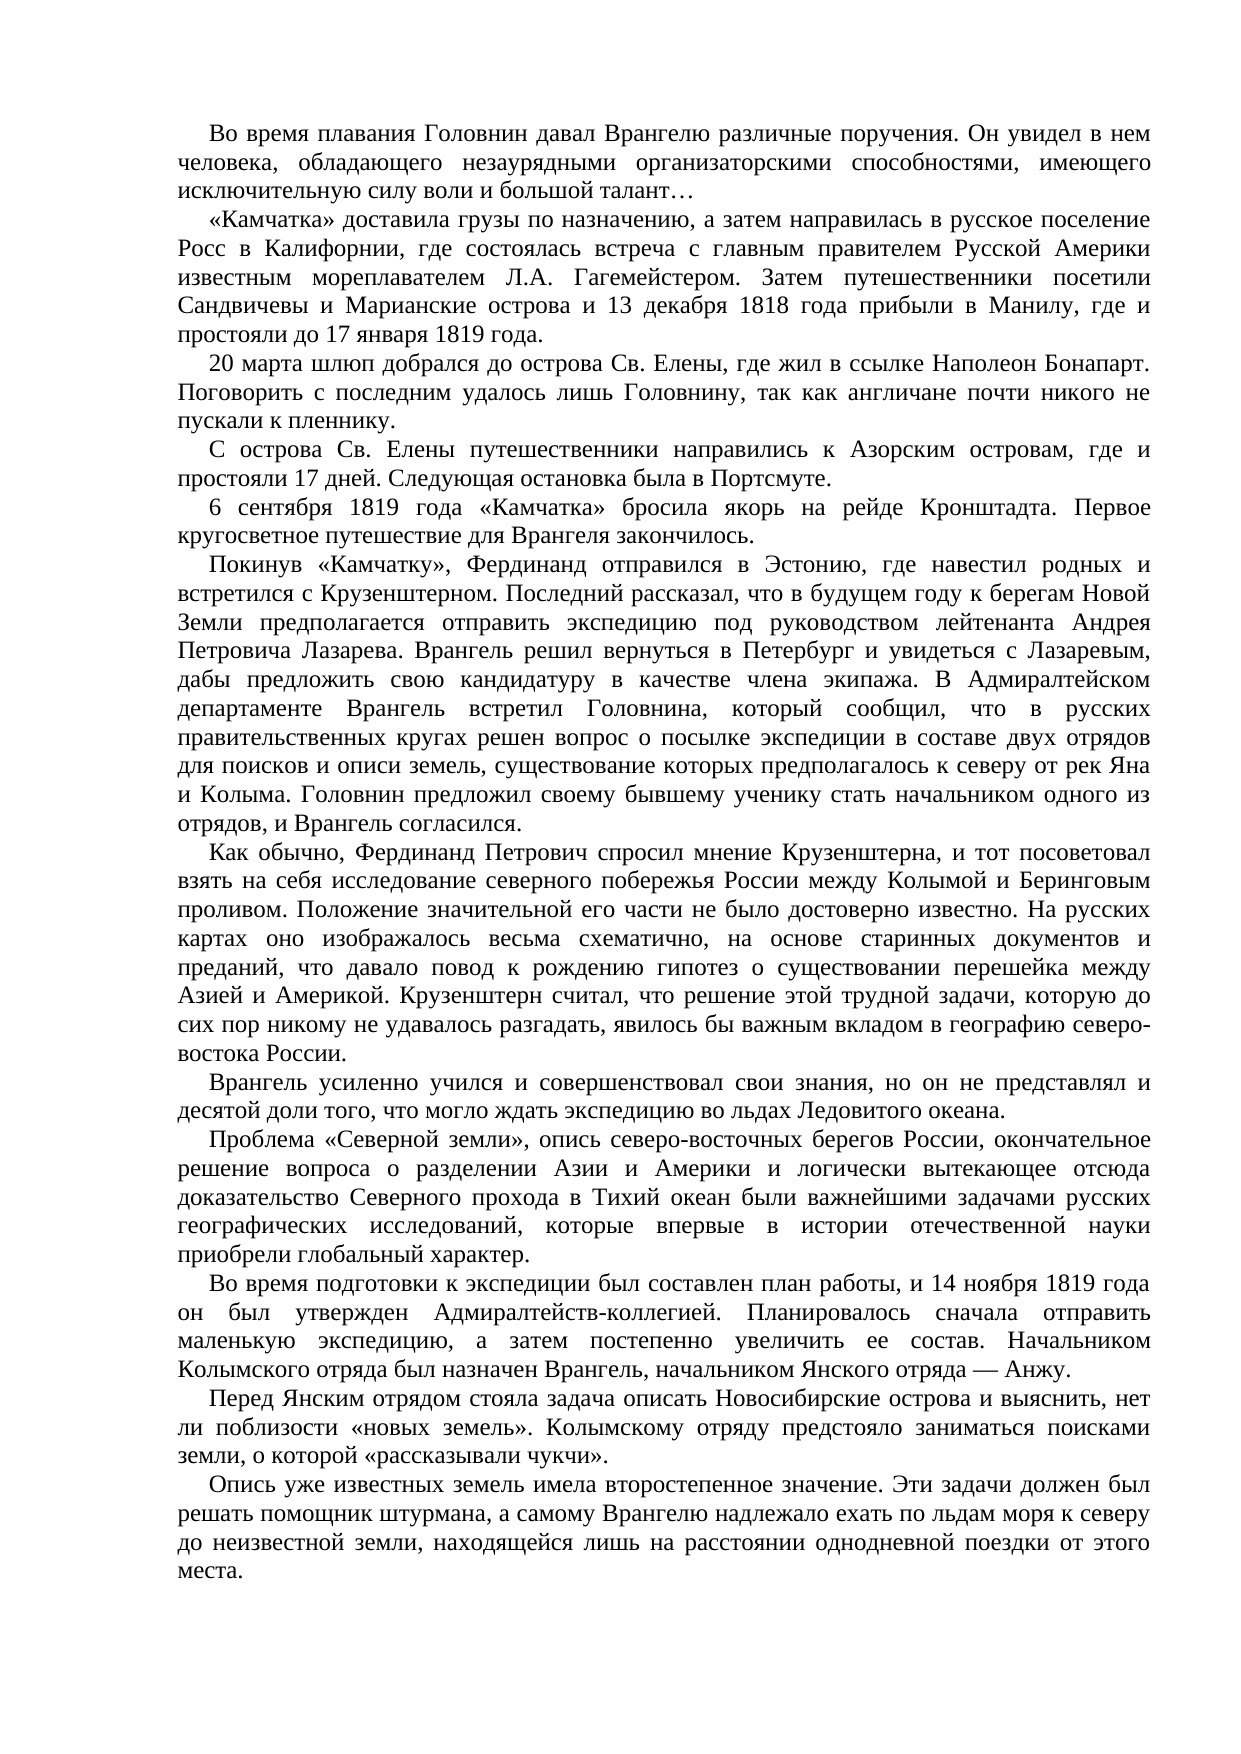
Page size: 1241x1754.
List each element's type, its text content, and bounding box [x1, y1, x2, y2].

text Опись уже известных земель имела второстепенное значение. Эти задачи должен был решать помощник штурмана, а самому Врангелю надлежало ехать по льдам моря к северу до неизвестной земли, находящейся лишь на расстоянии однодневной поездки от этого места. [177, 1469, 1152, 1584]
text Как обычно, Фердинанд Петрович спросил мнение Крузенштерна, и тот посоветовал взять на себя исследование северного побережья России между Колымой и Беринговым проливом. Положение значительной его части не было достоверно известно. На русских картах оно изображалось весьма схематично, на основе старинных документов и преданий, что давало повод к рождению гипотез о существовании перешейка между Азией и Америкой. Крузенштерн считал, что решение этой трудной задачи, которую до сих пор никому не удавалось разгадать, явилось бы важным вкладом в географию северо-востока России. [177, 837, 1152, 1067]
text Во время подготовки к экспедиции был составлен план работы, и 14 ноября 1819 года он был утвержден Адмиралтейств-коллегией. Планировалось сначала отправить маленькую экспедицию, а затем постепенно увеличить ее состав. Начальником Колымского отряда был назначен Врангель, начальником Янского отряда — Анжу. [177, 1268, 1152, 1383]
text С острова Св. Елены путешественники направились к Азорским островам, где и простояли 17 дней. Следующая остановка была в Портсмуте. [177, 434, 1152, 492]
text Покинув «Камчатку», Фердинанд отправился в Эстонию, где навестил родных и встретился с Крузенштерном. Последний рассказал, что в будущем году к берегам Новой Земли предполагается отправить экспедицию под руководством лейтенанта Андрея Петровича Лазарева. Врангель решил вернуться в Петербург и увидеться с Лазаревым, дабы предложить свою кандидатуру в качестве члена экипажа. В Адмиралтейском департаменте Врангель встретил Головнина, который сообщил, что в русских правительственных кругах решен вопрос о посылке экспедиции в составе двух отрядов для поисков и описи земель, существование которых предполагалось к северу от рек Яна и Колыма. Головнин предложил своему бывшему ученику стать начальником одного из отрядов, и Врангель согласился. [177, 549, 1152, 837]
text 20 марта шлюп добрался до острова Св. Елены, где жил в ссылке Наполеон Бонапарт. Поговорить с последним удалось лишь Головнину, так как англичане почти никого не пускали к пленнику. [177, 348, 1152, 434]
text Врангель усиленно учился и совершенствовал свои знания, но он не представлял и десятой доли того, что могло ждать экспедицию во льдах Ледовитого океана. [177, 1067, 1152, 1124]
text 6 сентября 1819 года «Камчатка» бросила якорь на рейде Кронштадта. Первое кругосветное путешествие для Врангеля закончилось. [177, 492, 1152, 549]
text Во время плавания Головнин давал Врангелю различные поручения. Он увидел в нем человека, обладающего незаурядными организаторскими способностями, имеющего исключительную силу воли и большой талант… [177, 118, 1152, 204]
text Проблема «Северной земли», опись северо-восточных берегов России, окончательное решение вопроса о разделении Азии и Америки и логически вытекающее отсюда доказательство Северного прохода в Тихий океан были важнейшими задачами русских географических исследований, которые впервые в истории отечественной науки приобрели глобальный характер. [177, 1124, 1152, 1268]
text «Камчатка» доставила грузы по назначению, а затем направилась в русское поселение Росс в Калифорнии, где состоялась встреча с главным правителем Русской Америки известным мореплавателем Л.А. Гагемейстером. Затем путешественники посетили Сандвичевы и Марианские острова и 13 декабря 1818 года прибыли в Манилу, где и простояли до 17 января 1819 года. [177, 204, 1152, 348]
text Перед Янским отрядом стояла задача описать Новосибирские острова и выяснить, нет ли поблизости «новых земель». Колымскому отряду предстояло заниматься поисками земли, о которой «рассказывали чукчи». [177, 1383, 1152, 1469]
